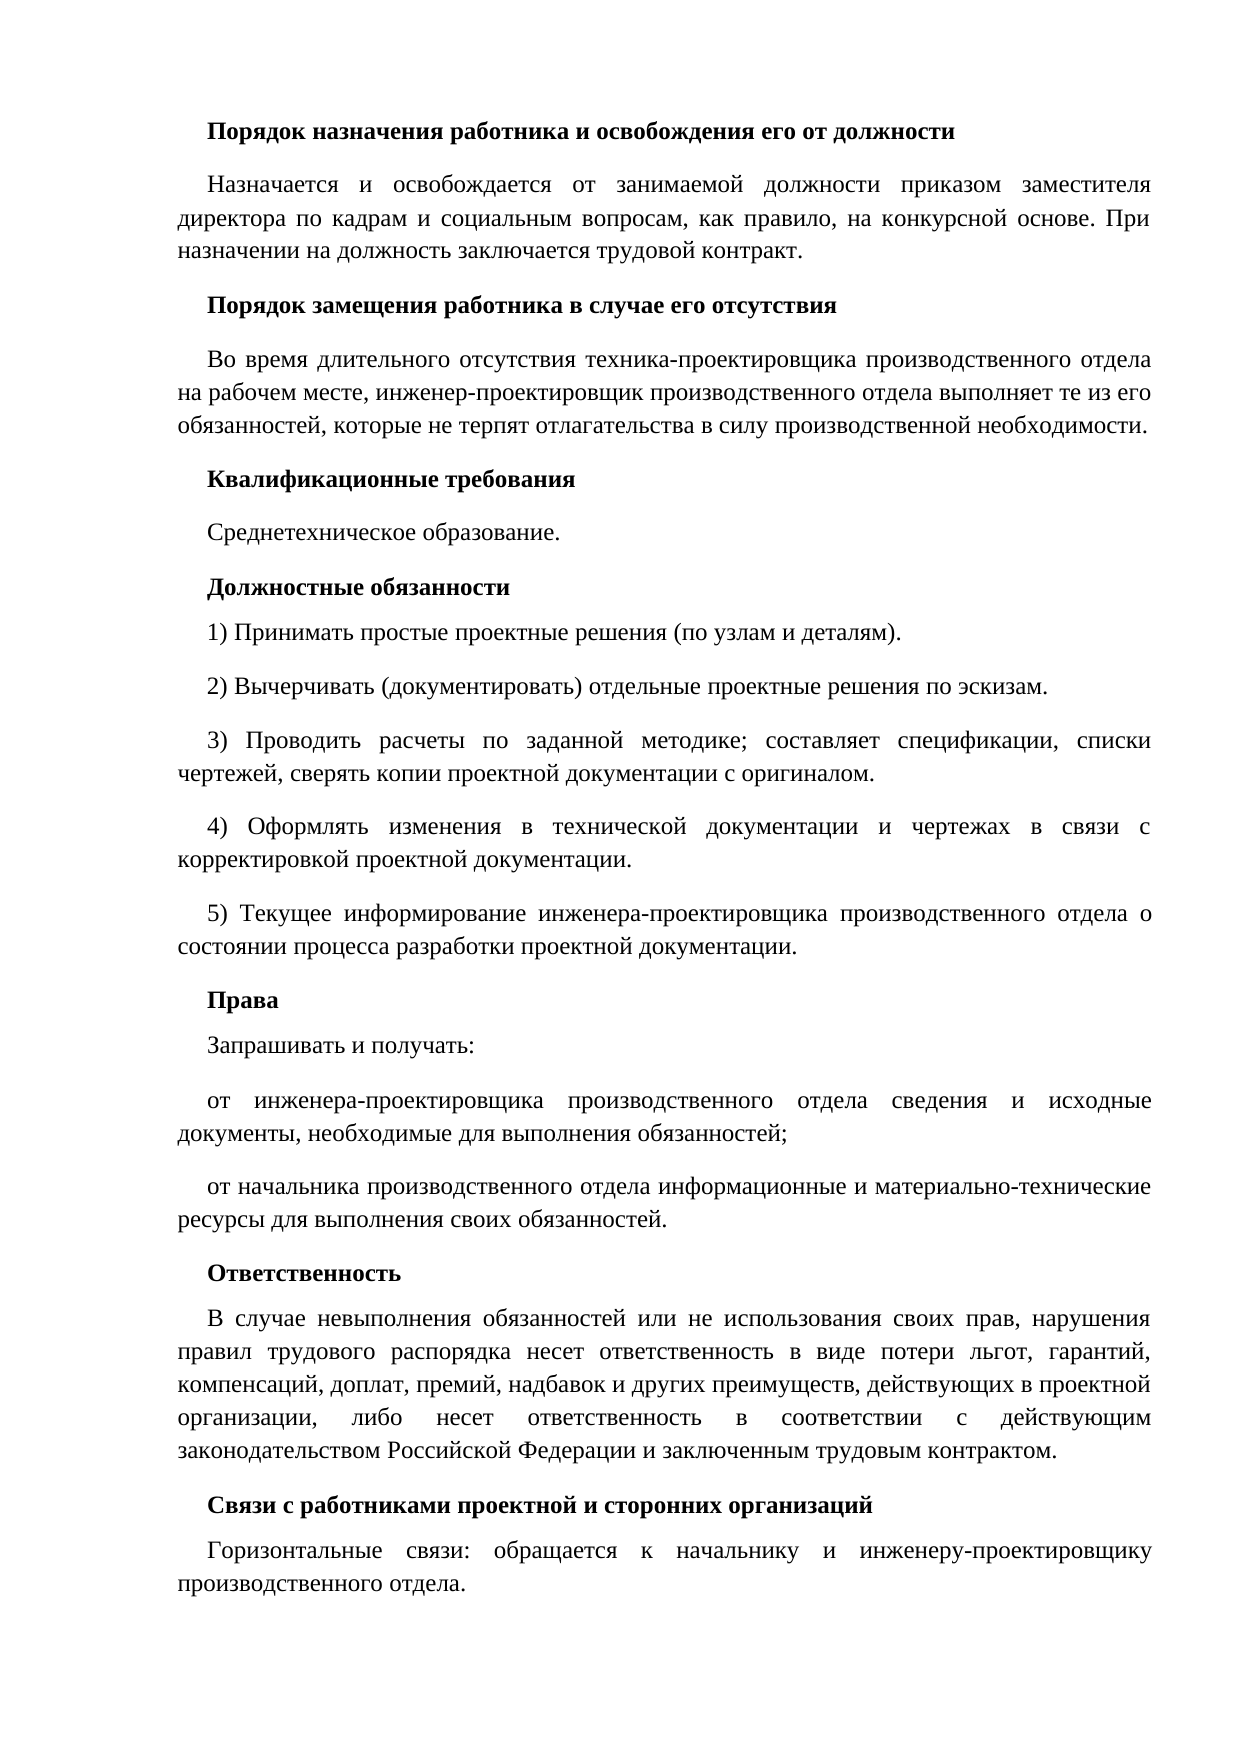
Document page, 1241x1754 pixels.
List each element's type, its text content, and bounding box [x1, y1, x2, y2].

subtitle Порядок замещения работника в случае его отсутствия [207, 290, 1167, 319]
subtitle Квалификационные требования [207, 464, 1167, 493]
subtitle Связи с работниками проектной и сторонних организаций [207, 1490, 1167, 1519]
text Во время длительного отсутствия техника-проектировщика производственного отдела на рабочем месте, инженер-проектировщик производственного отдела выполняет те из его обязанностей, которые не терпят отлагательства в силу производственной необходимости. [177, 344, 1152, 438]
text от начальника производственного отдела информационные и материально-технические ресурсы для выполнения своих обязанностей. [177, 1171, 1152, 1233]
text В случае невыполнения обязанностей или не использования своих прав, нарушения правил трудового распорядка несет ответственность в виде потери льгот, гарантий, компенсаций, доплат, премий, надбавок и других преимуществ, действующих в проектной организации, либо несет ответственность в соответствии с действующим законодательством Российской Федерации и заключенным трудовым контрактом. [177, 1303, 1152, 1464]
list Текущее информирование инженера-проектировщика производственного отдела о состоянии процесса разработки проектной документации. [177, 898, 1152, 960]
subtitle Должностные обязанности [207, 572, 1167, 601]
list Вычерчивать (документировать) отдельные проектные решения по эскизам. [207, 671, 1167, 700]
subtitle Порядок назначения работника и освобождения его от должности [207, 116, 1167, 145]
text Запрашивать и получать: [207, 1031, 1167, 1059]
text Назначается и освобождается от занимаемой должности приказом заместителя директора по кадрам и социальным вопросам, как правило, на конкурсной основе. При назначении на должность заключается трудовой контракт. [177, 169, 1151, 264]
list Проводить расчеты по заданной методике; составляет спецификации, списки чертежей, сверять копии проектной документации с оригиналом. [177, 725, 1151, 787]
subtitle Ответственность [207, 1258, 1167, 1287]
text от инженера-проектировщика производственного отдела сведения и исходные документы, необходимые для выполнения обязанностей; [177, 1085, 1152, 1146]
text Горизонтальные связи: обращается к начальнику и инженеру-проектировщику производственного отдела. [177, 1535, 1153, 1597]
list Оформлять изменения в технической документации и чертежах в связи с корректировкой проектной документации. [177, 811, 1151, 873]
subtitle Права [207, 986, 1167, 1014]
text Среднетехническое образование. [207, 517, 1167, 546]
list Принимать простые проектные решения (по узлам и деталям). [207, 617, 1167, 646]
